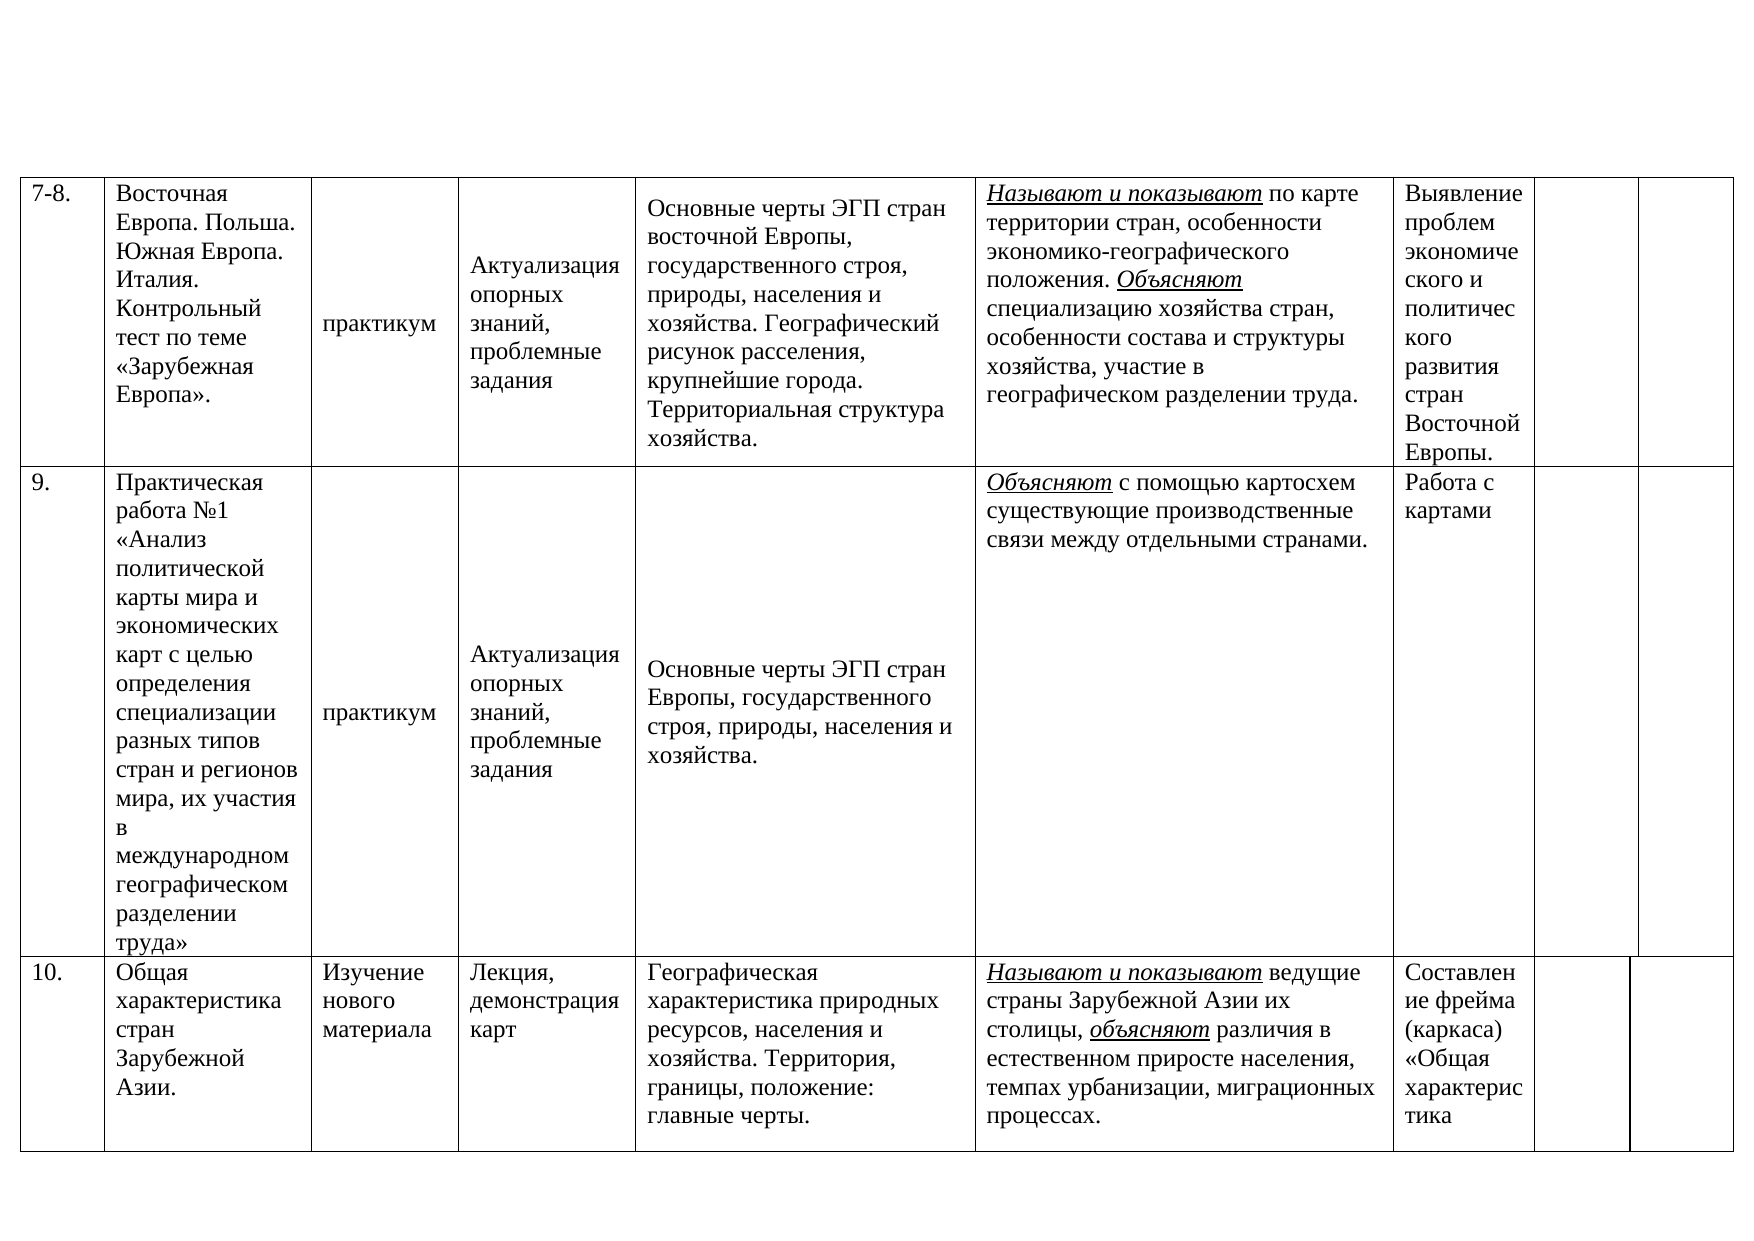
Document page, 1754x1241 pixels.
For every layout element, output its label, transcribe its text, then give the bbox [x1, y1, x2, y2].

table_cell Восточная Европа. Польша. Южная Европа. Италия. Контрольный тест по теме «Зарубежная Европа». [105, 178, 311, 466]
table_cell [1639, 467, 1733, 956]
table_cell [1639, 178, 1733, 466]
table_cell Работа с картами [1394, 467, 1534, 956]
table_cell Основные черты ЭГП стран восточной Европы, государственного строя, природы, населения и хозяйства. Географический рисунок расселения, крупнейшие города. Территориальная структура хозяйства. [636, 178, 975, 466]
table_cell 10. [21, 957, 104, 1151]
table_cell 9. [21, 467, 104, 956]
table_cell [976, 957, 1393, 1151]
table_cell [1631, 957, 1733, 1151]
table_cell Актуализация опорных знаний, проблемные задания [459, 467, 635, 956]
table_cell Выявление проблем экономического и политического развития стран Восточной Европы. [1394, 178, 1534, 466]
table_cell практикум [312, 178, 458, 466]
table_cell Называют и показывают по карте территории стран, особенности экономико-географического положения. Объясняют специализацию хозяйства стран, особенности состава и структуры хозяйства, участие в географическом разделении труда. [976, 178, 1393, 466]
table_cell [636, 957, 975, 1151]
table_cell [1394, 957, 1534, 1151]
table_cell [1535, 467, 1638, 956]
table_cell Практическая работа №1 «Анализ политической карты мира и экономических карт с целью определения специализации разных типов стран и регионов мира, их участия в международном географическом разделении труда» [105, 467, 311, 956]
table_cell 7-8. [21, 178, 104, 466]
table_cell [459, 957, 635, 1151]
table_cell Актуализация опорных знаний, проблемные задания [459, 178, 635, 466]
table_cell Объясняют с помощью картосхем существующие производственные связи между отдельными странами. [976, 467, 1393, 956]
table_cell [1535, 957, 1629, 1151]
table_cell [312, 957, 458, 1151]
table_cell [105, 957, 311, 1151]
table_cell Основные черты ЭГП стран Европы, государственного строя, природы, населения и хозяйства. [636, 467, 975, 956]
table_cell [1535, 178, 1638, 466]
table_cell практикум [312, 467, 458, 956]
